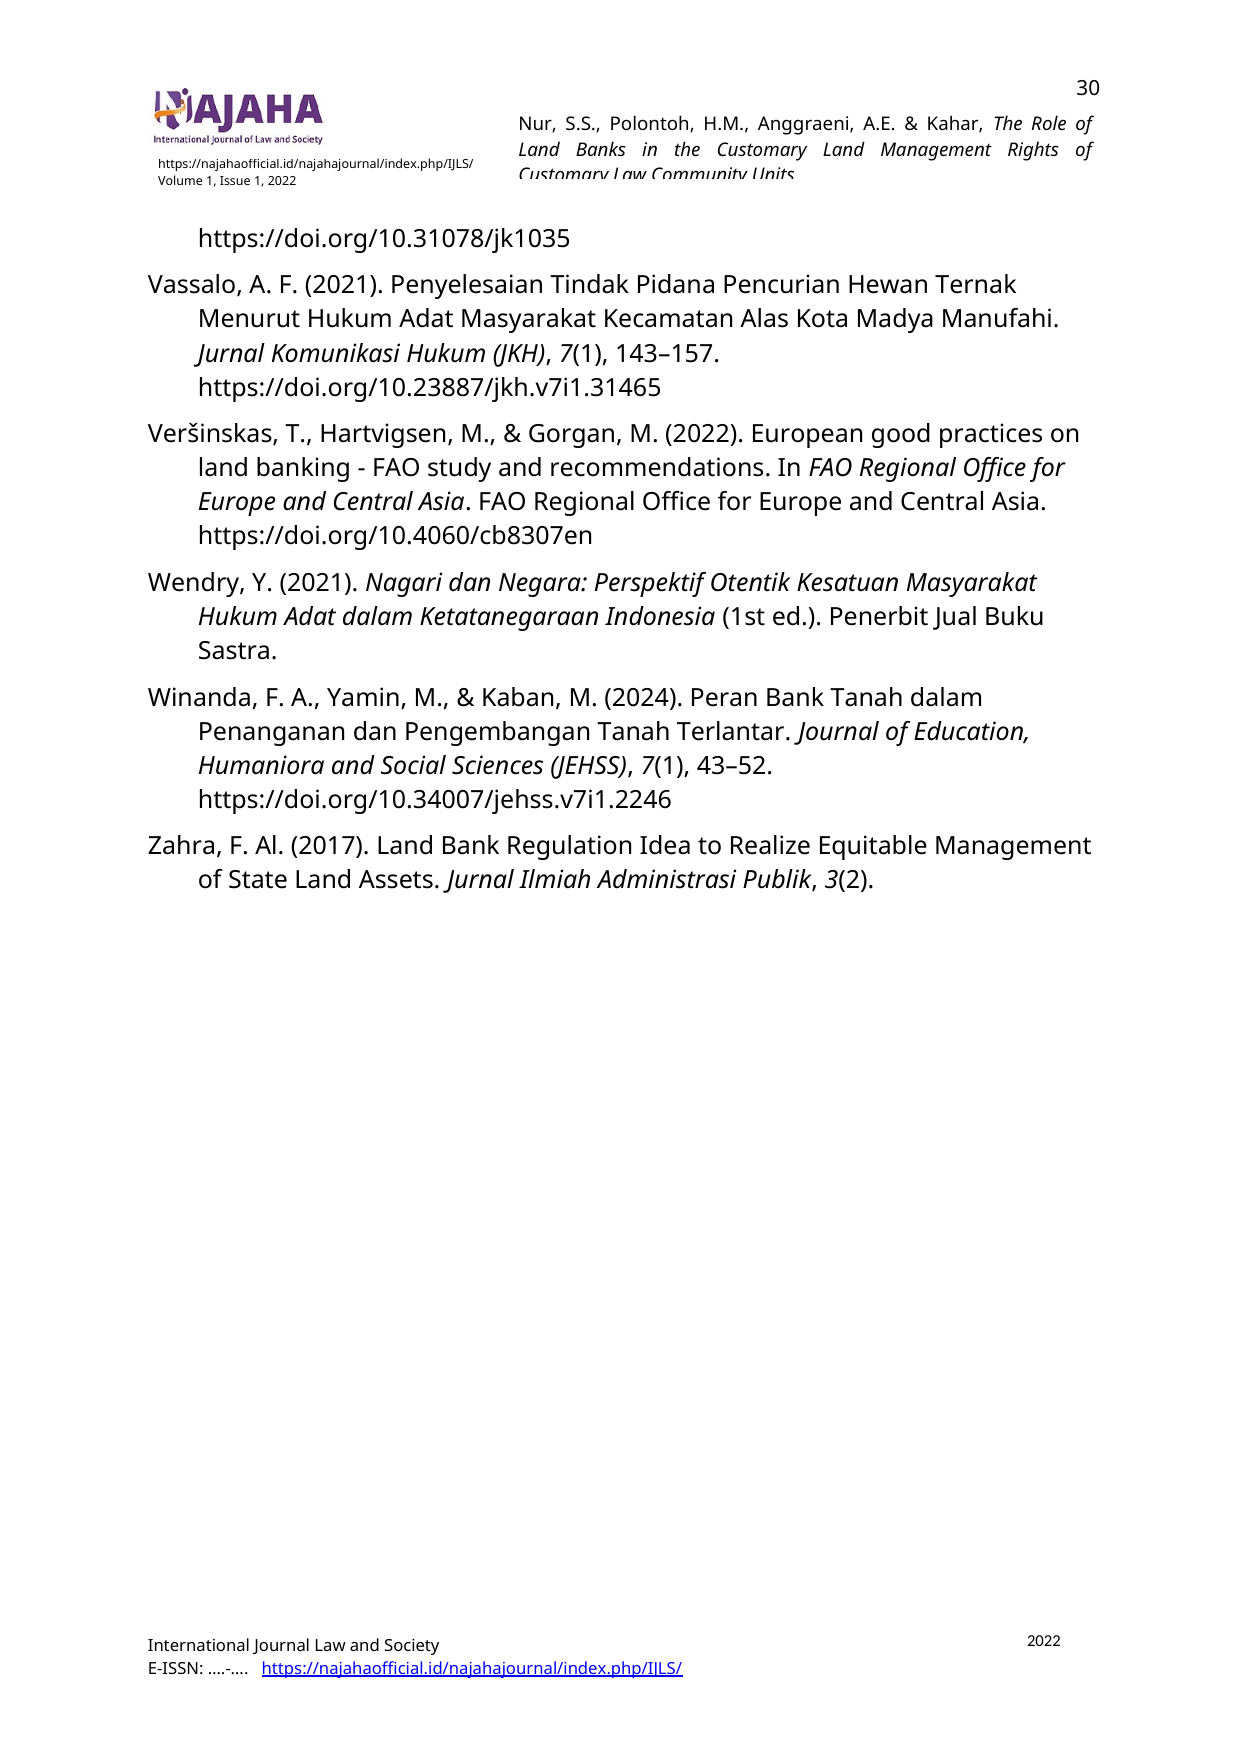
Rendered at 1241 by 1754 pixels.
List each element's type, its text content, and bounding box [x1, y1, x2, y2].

text Wendry, Y. (2021). Nagari dan Negara: Perspektif Otentik Kesatuan Masyarakat Hukum Adat dalam Ketatanegaraan Indonesia (1st ed.). Penerbit Jual Buku Sastra. [148, 564, 1092, 667]
text Zahra, F. Al. (2017). Land Bank Regulation Idea to Realize Equitable Management of State Land Assets. Jurnal Ilmiah Administrasi Publik, 3(2). [148, 828, 1092, 896]
text Vassalo, A. F. (2021). Penyelesaian Tindak Pidana Pencurian Hewan Ternak Menurut Hukum Adat Masyarakat Kecamatan Alas Kota Madya Manufahi. Jurnal Komunikasi Hukum (JKH), 7(1), 143–157. https://doi.org/10.23887/jkh.v7i1.31465 [148, 267, 1092, 403]
text Veršinskas, T., Hartvigsen, M., & Gorgan, M. (2022). European good practices on land banking - FAO study and recommendations. In FAO Regional Office for Europe and Central Asia. FAO Regional Office for Europe and Central Asia. https://doi.org/10.4060/cb8307en [148, 416, 1092, 552]
text Winanda, F. A., Yamin, M., & Kaban, M. (2024). Peran Bank Tanah dalam Penanganan dan Pengembangan Tanah Terlantar. Journal of Education, Humaniora and Social Sciences (JEHSS), 7(1), 43–52. https://doi.org/10.34007/jehss.v7i1.2246 [148, 679, 1092, 816]
picture [147, 75, 328, 159]
